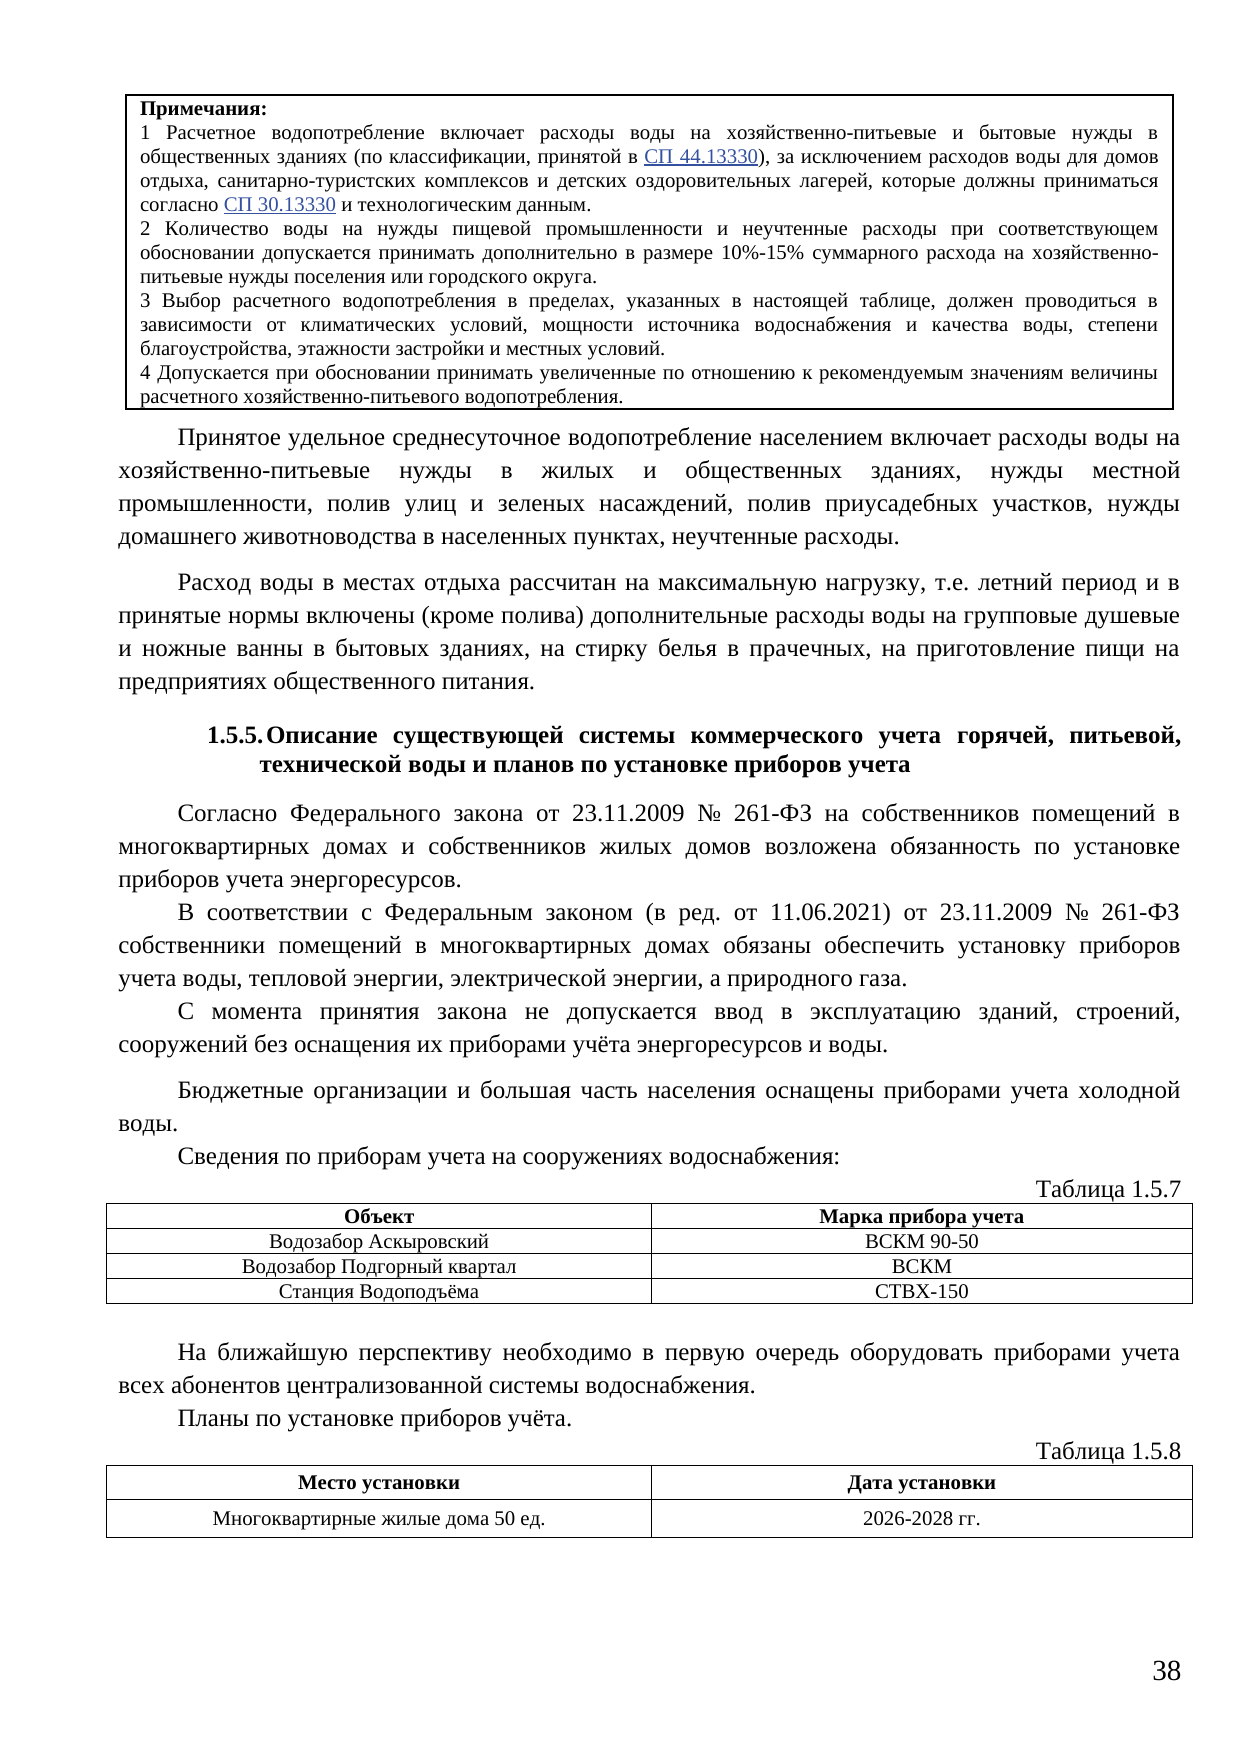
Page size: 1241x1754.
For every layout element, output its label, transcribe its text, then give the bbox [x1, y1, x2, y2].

text Принятое удельное среднесуточное водопотребление населением включает расходы воды на хозяйственно-питьевые нужды в жилых и общественных зданиях, нужды местной промышленности, полив улиц и зеленых насаждений, полив приусадебных участков, нужды домашнего животноводства в населенных пунктах, неучтенные расходы. [118, 422, 1181, 550]
text Сведения по приборам учета на сооружениях водоснабжения: [118, 1141, 1181, 1170]
text На ближайшую перспективу необходимо в первую очередь оборудовать приборами учета всех абонентов централизованной системы водоснабжения. [118, 1337, 1181, 1399]
text Таблица 1.5.8 [118, 1436, 1181, 1465]
table_cell Станция Водоподъёма [107, 1279, 651, 1303]
table_header Дата установки [652, 1466, 1192, 1499]
text Планы по установке приборов учёта. [118, 1403, 1181, 1432]
text Расход воды в местах отдыха рассчитан на максимальную нагрузку, т.е. летний период и в принятые нормы включены (кроме полива) дополнительные расходы воды на групповые душевые и ножные ванны в бытовых зданиях, на стирку белья в прачечных, на приготовление пищи на предприятиях общественного питания. [118, 567, 1181, 695]
table_cell Водозабор Аскыровский [107, 1229, 651, 1253]
text Таблица 1.5.7 [118, 1174, 1181, 1203]
subtitle Описание существующей системы коммерческого учета горячей, питьевой, технической воды и планов по установке приборов учета [207, 720, 1181, 777]
text С момента принятия закона не допускается ввод в эксплуатацию зданий, строений, сооружений без оснащения их приборами учёта энергоресурсов и воды. [118, 996, 1181, 1058]
table_header Объект [107, 1204, 651, 1228]
table_cell ВСКМ [652, 1254, 1192, 1278]
table_cell ВСКМ 90-50 [652, 1229, 1192, 1253]
text Согласно Федерального закона от 23.11.2009 № 261-ФЗ на собственников помещений в многоквартирных домах и собственников жилых домов возложена обязанность по установке приборов учета энергоресурсов. [118, 798, 1181, 893]
table_header Марка прибора учета [652, 1204, 1192, 1228]
table_cell Примечания: 1 Расчетное водопотребление включает расходы воды на хозяйственно-питьевые и бытовые нужды в общественных зданиях (по классификации, принятой в СП 44.13330), за исключением расходов воды для домов отдыха, санитарно-туристских комплексов и детских оздоровительных лагерей, которые должны приниматься согласно СП 30.13330 и технологическим данным. 2 Количество воды на нужды пищевой промышленности и неучтенные расходы при соответствующем обосновании допускается принимать дополнительно в размере 10%-15% суммарного расхода на хозяйственно-питьевые нужды поселения или городского округа. 3 Выбор расчетного водопотребления в пределах, указанных в настоящей таблице, должен проводиться в зависимости от климатических условий, мощности источника водоснабжения и качества воды, степени благоустройства, этажности застройки и местных условий. 4 Допускается при обосновании принимать увеличенные по отношению к рекомендуемым значениям величины расчетного хозяйственно-питьевого водопотребления. [127, 96, 1172, 408]
table_cell Многоквартирные жилые дома 50 ед. [107, 1500, 651, 1537]
table_cell 2026-2028 гг. [652, 1500, 1192, 1537]
table_cell Водозабор Подгорный квартал [107, 1254, 651, 1278]
text В соответствии с Федеральным законом (в ред. от 11.06.2021) от 23.11.2009 № 261-ФЗ собственники помещений в многоквартирных домах обязаны обеспечить установку приборов учета воды, тепловой энергии, электрической энергии, а природного газа. [118, 897, 1181, 992]
text Бюджетные организации и большая часть населения оснащены приборами учета холодной воды. [118, 1075, 1181, 1137]
table_cell СТВХ-150 [652, 1279, 1192, 1303]
table_header Место установки [107, 1466, 651, 1499]
